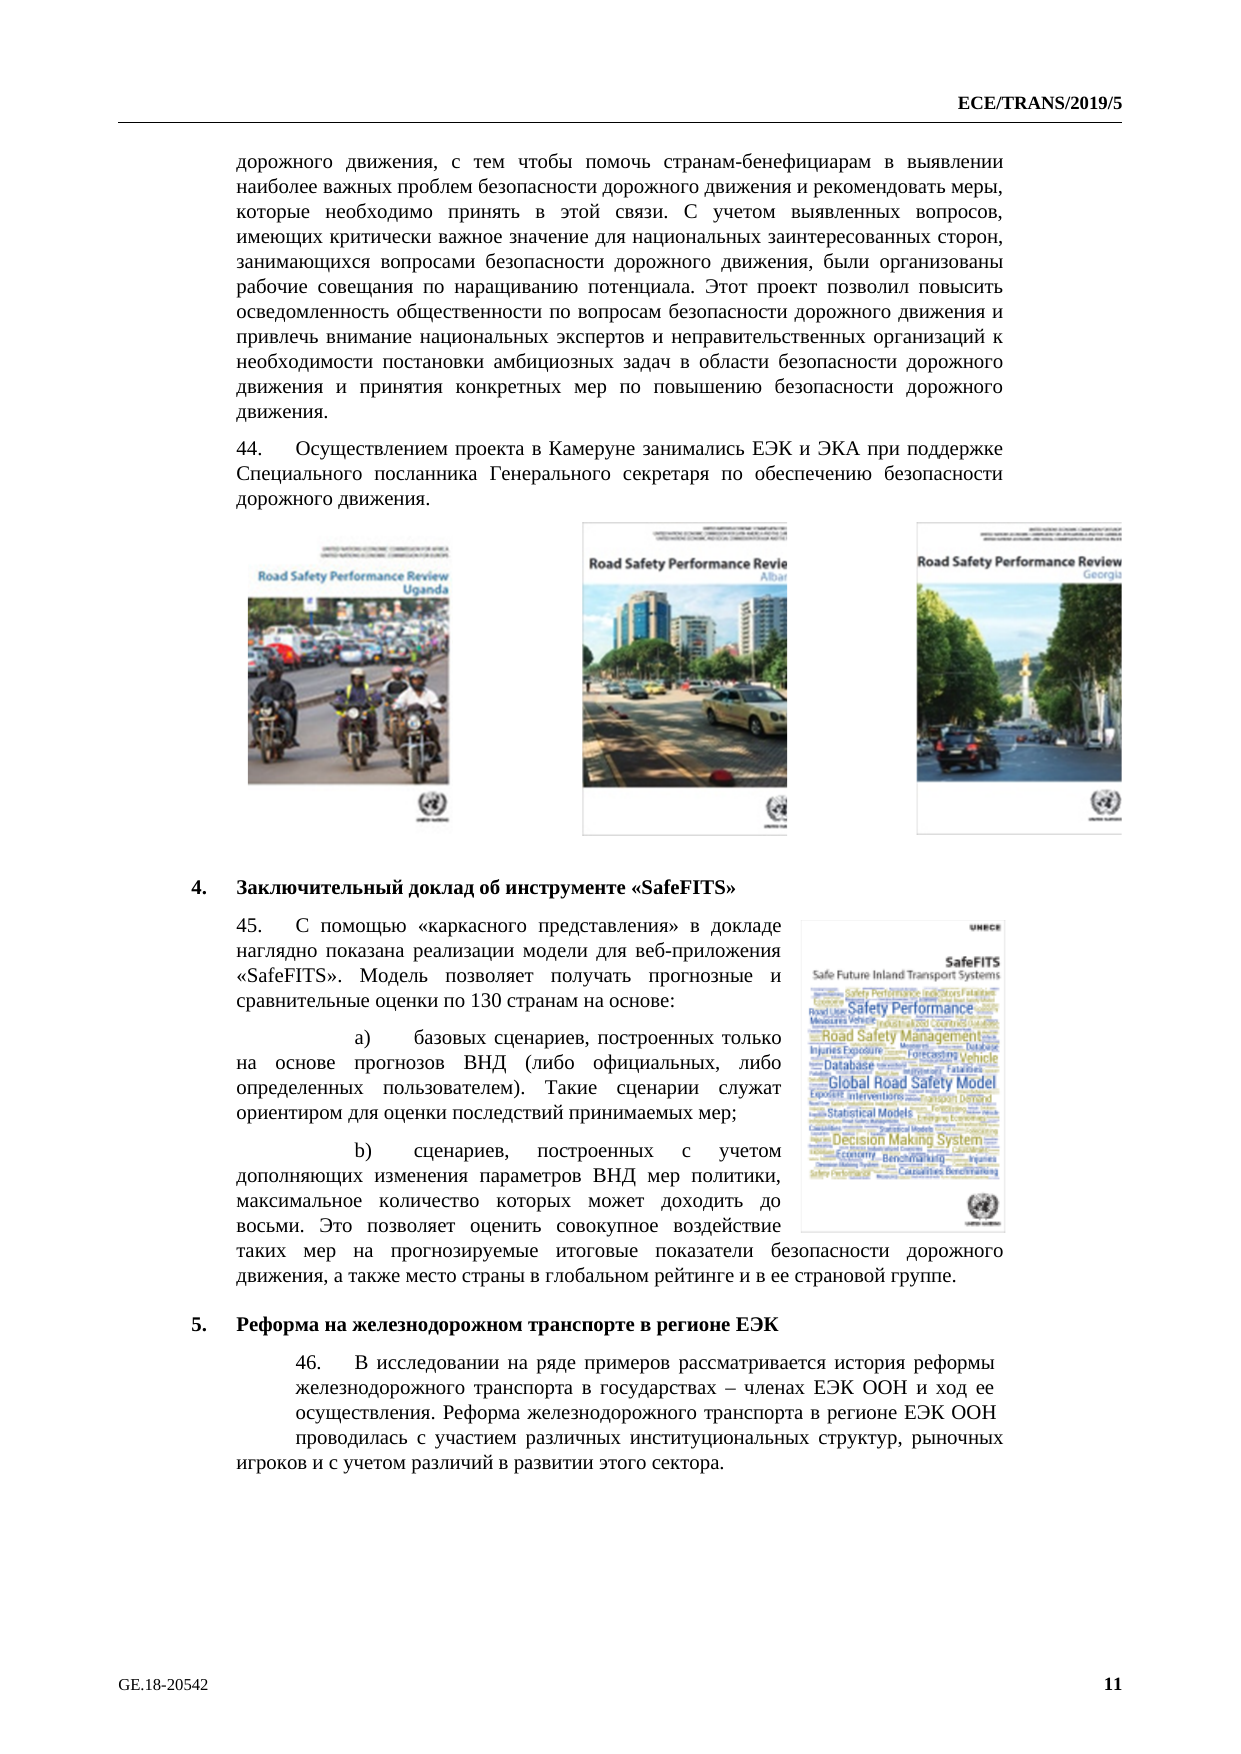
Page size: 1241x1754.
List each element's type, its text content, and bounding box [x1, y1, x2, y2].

table_header [119, 523, 453, 849]
table_header [453, 523, 787, 849]
table_header [787, 523, 1122, 849]
text 44. Осуществлением проекта в Камеруне занимались ЕЭК и ЭКА при поддержке Специального посланника Генерального секретаря по обеспечению безопасности дорожного движения. [236, 435, 1004, 510]
picture [916, 522, 1122, 835]
text 5. Реформа на железнодорожном транспорте в регионе ЕЭК [118, 1312, 1004, 1337]
text a) базовых сценариев, построенных только на основе прогнозов ВНД (либо официальных, либо определенных пользователем). Такие сценарии служат ориентиром для оценки последствий принимаемых мер; [236, 1024, 800, 1124]
text 45. С помощью «каркасного представления» в докладе наглядно показана реализации модели для веб-приложения «SafeFITS». Модель позволяет получать прогнозные и сравнительные оценки по 130 странам на основе: [236, 912, 1004, 1012]
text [236, 148, 1004, 423]
picture [247, 522, 453, 837]
text b) сценариев, построенных с учетом дополняющих изменения параметров ВНД мер политики, максимальное количество которых может доходить до восьми. Это позволяет оценить совокупное воздействие таких мер на прогнозируемые итоговые показатели безопасности дорожного движения, а также место страны в глобальном рейтинге и в ее страновой группе. [236, 1137, 1004, 1287]
picture [800, 920, 1006, 1233]
picture [582, 522, 788, 836]
text 4. Заключительный доклад об инструменте «SafeFITS» [118, 874, 1004, 899]
text 46. В исследовании на ряде примеров рассматривается история реформы железнодорожного транспорта в государствах – членах ЕЭК ООН и ход ее осуществления. Реформа железнодорожного транспорта в регионе ЕЭК ООН проводилась с участием различных институциональных структур, рыночных игроков и с учетом различий в развитии этого сектора. [236, 1349, 1004, 1474]
